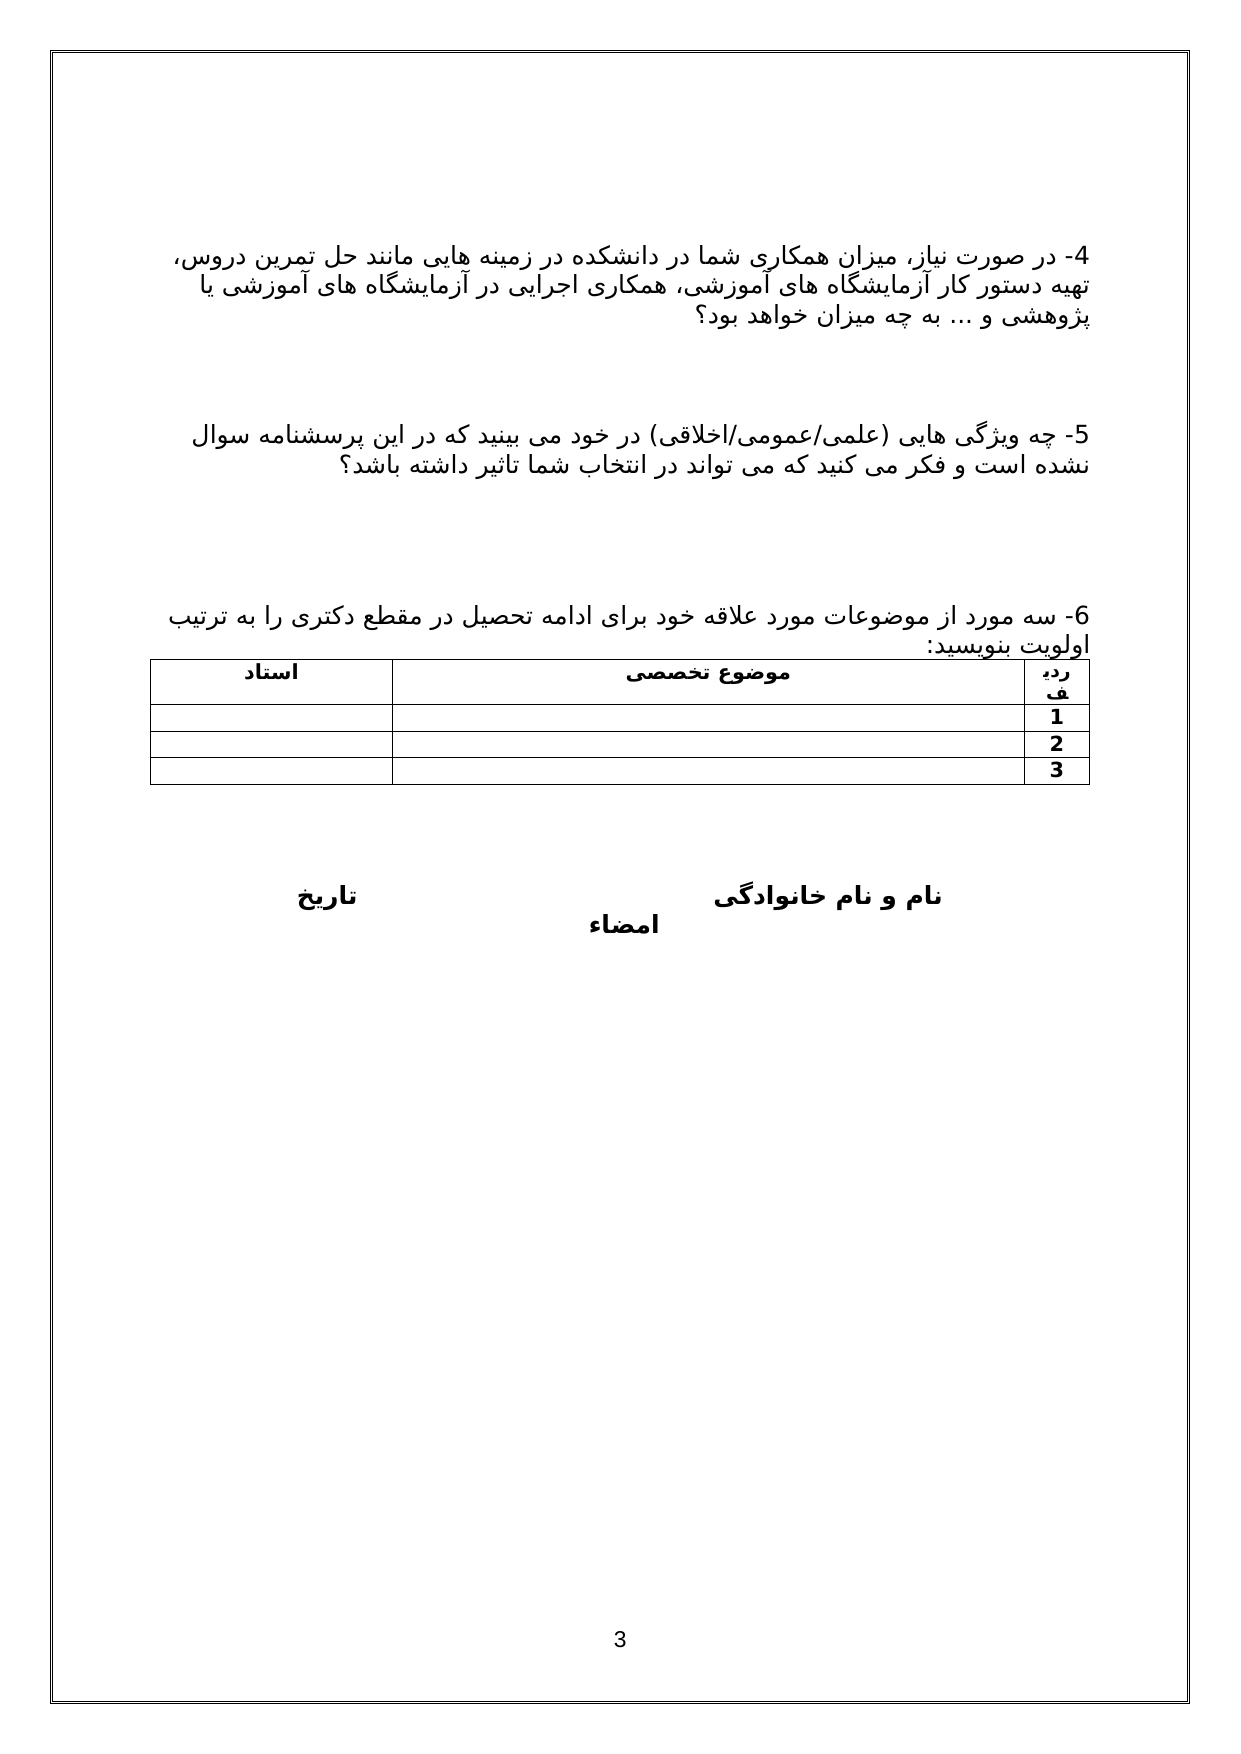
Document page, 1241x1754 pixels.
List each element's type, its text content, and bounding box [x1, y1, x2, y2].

table_cell 1 [1025, 705, 1089, 731]
text 4- در صورت نیاز، میزان همکاری شما در دانشکده در زمینه هایی مانند حل تمرین دروس، تهیه دستور کار آزمایشگاه های آموزشی، همکاری اجرایی در آزمایشگاه های آموزشی یا پژوهشی و ... به چه میزان خواهد بود؟ [150, 242, 1090, 329]
table_cell [393, 732, 1024, 757]
table_cell [151, 705, 392, 731]
text نام و نام خانوادگی تاریخ امضاء [150, 881, 1090, 939]
table_header استاد [151, 660, 392, 704]
table_header ردیف [1025, 660, 1089, 704]
table_header موضوع تخصصی [393, 660, 1024, 704]
table_cell [393, 758, 1024, 783]
table_cell [151, 732, 392, 757]
text 5- چه ویژگی هایی (علمی/عمومی/اخلاقی) در خود می بینید که در این پرسشنامه سوال نشده است و فکر می کنید که می تواند در انتخاب شما تاثیر داشته باشد؟ [150, 421, 1090, 479]
table_cell [151, 758, 392, 783]
table_cell 2 [1025, 732, 1089, 757]
table_cell [393, 705, 1024, 731]
text 6- سه مورد از موضوعات مورد علاقه خود برای ادامه تحصیل در مقطع دکتری را به ترتیب اولویت بنویسید: [150, 601, 1090, 659]
table_cell 3 [1025, 758, 1089, 783]
